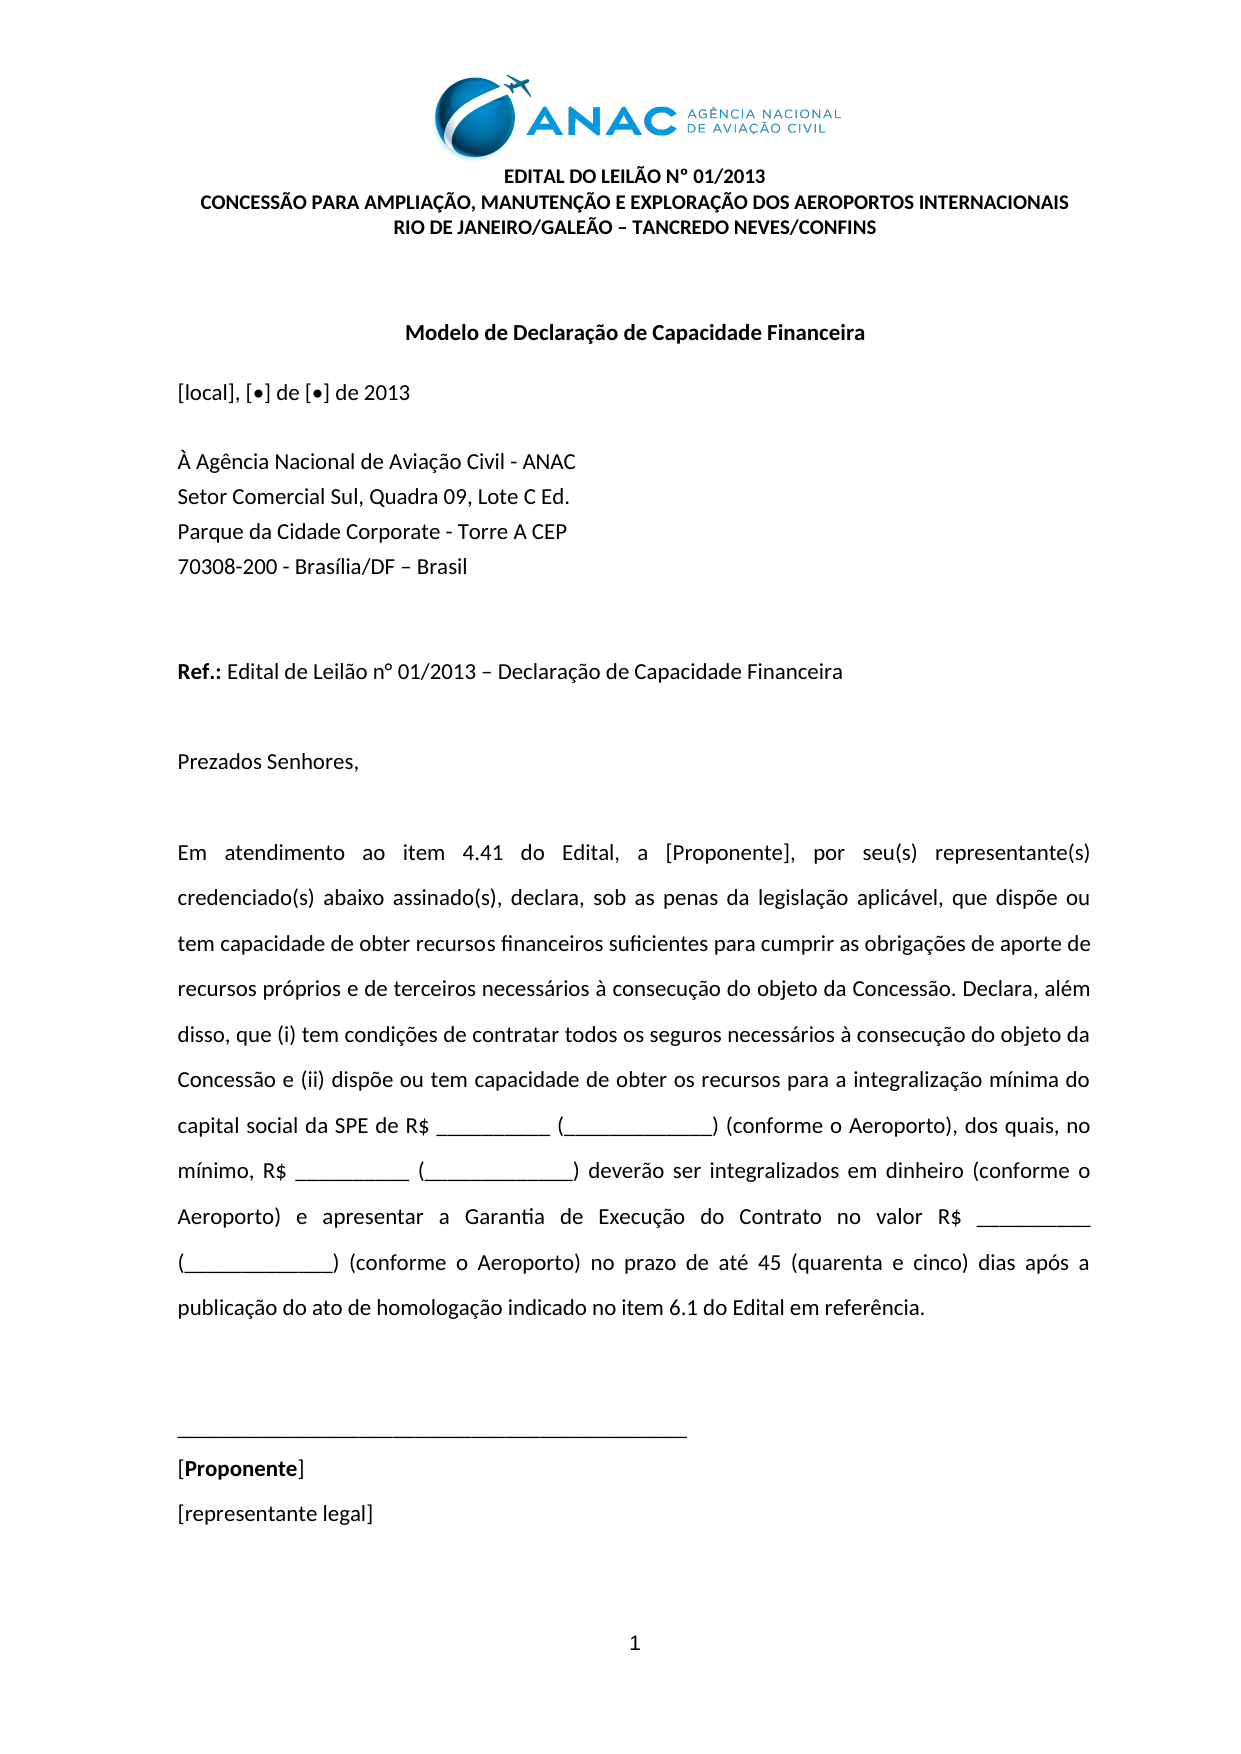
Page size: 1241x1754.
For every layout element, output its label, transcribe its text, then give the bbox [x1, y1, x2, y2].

text À Agência Nacional de Aviação Civil - ANAC Setor Comercial Sul, Quadra 09, Lote C Ed. Parque da Cidade Corporate - Torre A CEP 70308-200 - Brasília/DF – Brasil [177, 442, 624, 582]
picture [428, 75, 841, 164]
text [local], [•] de [•] de 2013 [177, 378, 1092, 406]
text [Proponente] [representante legal] [177, 1440, 416, 1531]
text Ref.: Edital de Leilão n° 01/2013 – Declaração de Capacidade Financeira [177, 657, 1092, 685]
text Prezados Senhores, [177, 747, 1092, 775]
text Em atendimento ao item 4.41 do Edital, a [Proponente], por seu(s) representante(s) credenciado(s) abaixo assinado(s), declara, sob as penas da legislação aplicável, que dispõe ou tem capacidade de obter recursos financeiros suficientes para cumprir as obrigações de aporte de recursos próprios e de terceiros necessários à consecução do objeto da Concessão. Declara, além disso, que (i) tem condições de contratar todos os seguros necessários à consecução do objeto da Concessão e (ii) dispõe ou tem capacidade de obter os recursos para a integralização mínima do capital social da SPE de R$ __________ (_____________) (conforme o Aeroporto), dos quais, no mínimo, R$ __________ (_____________) deverão ser integralizados em dinheiro (conforme o Aeroporto) e apresentar a Garantia de Execução do Contrato no valor R$ __________ (_____________) (conforme o Aeroporto) no prazo de até 45 (quarenta e cinco) dias após a publicação do ato de homologação indicado no item 6.1 do Edital em referência. [177, 824, 1092, 1324]
text Modelo de Declaração de Capacidade Financeira [178, 318, 1092, 346]
